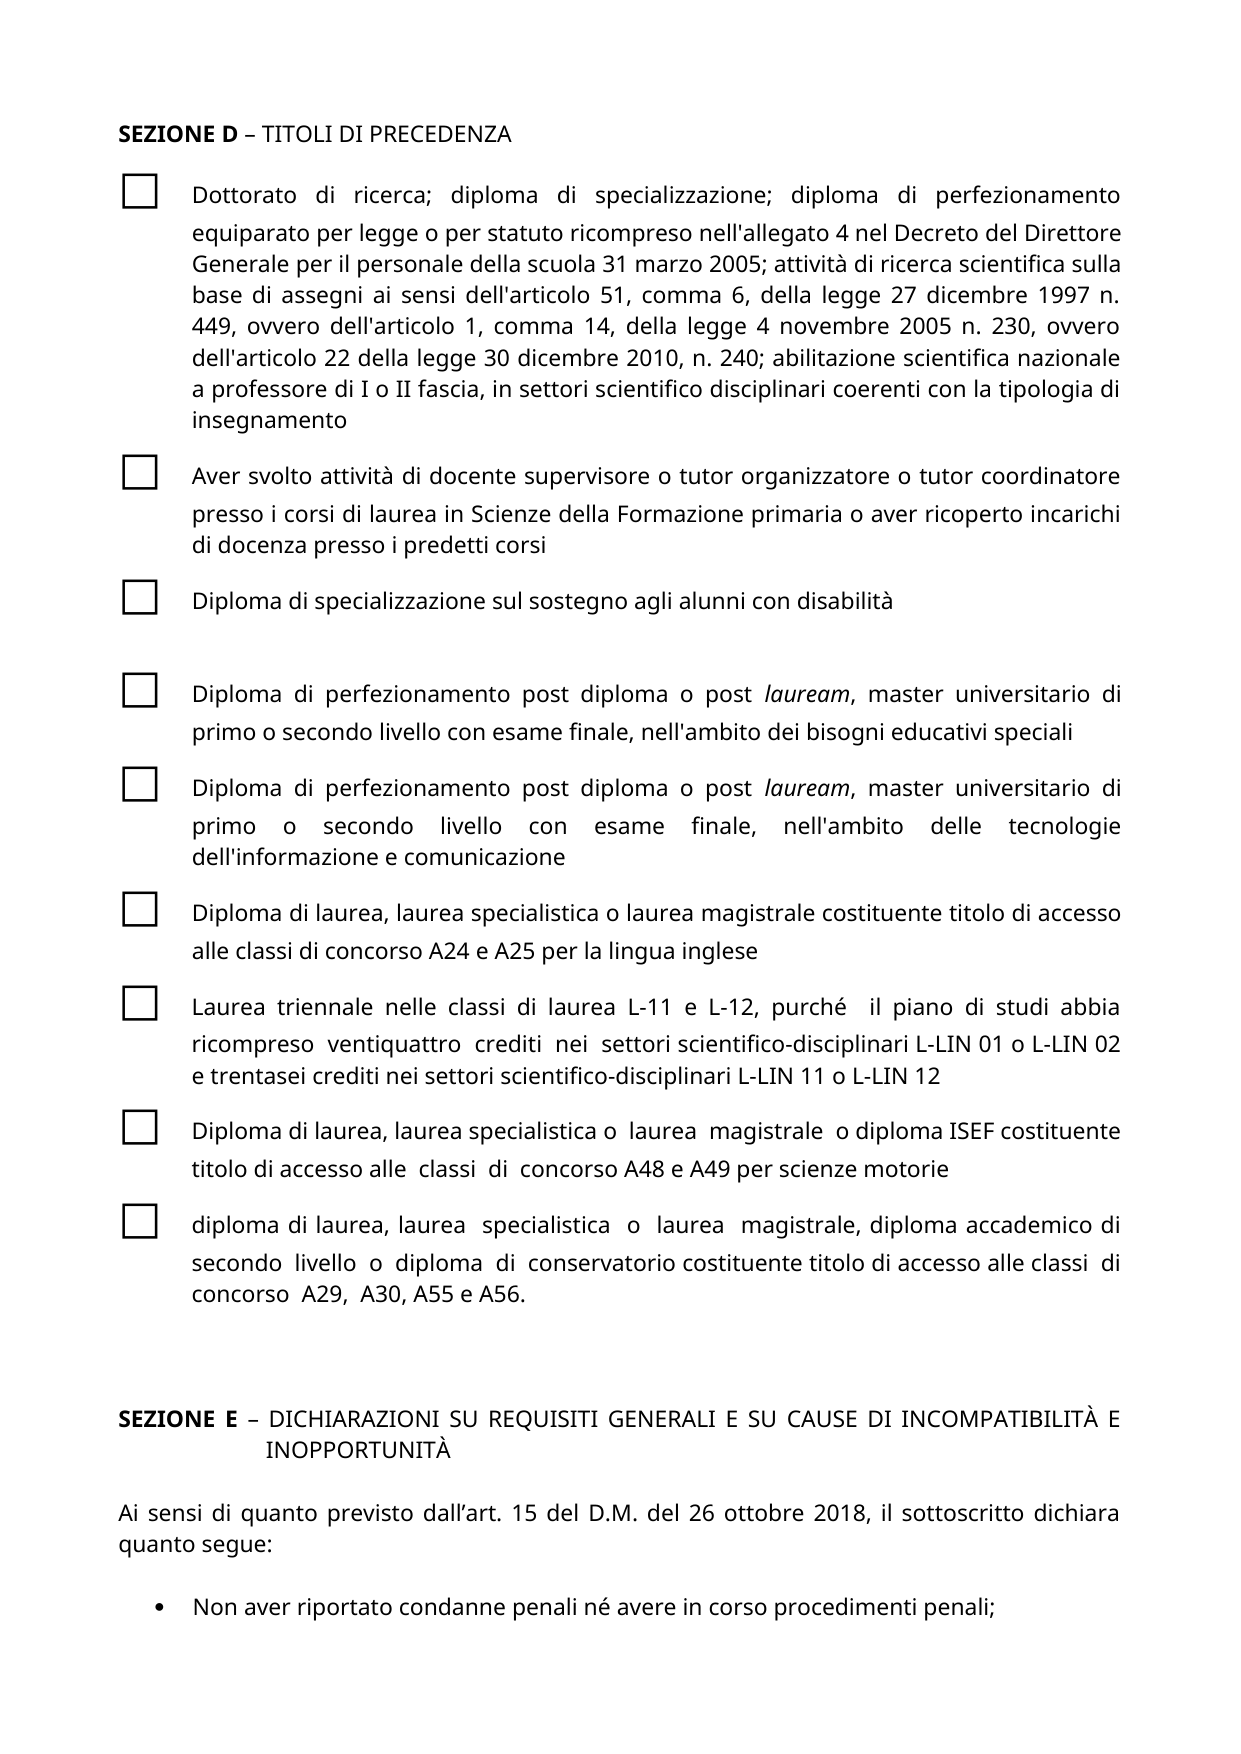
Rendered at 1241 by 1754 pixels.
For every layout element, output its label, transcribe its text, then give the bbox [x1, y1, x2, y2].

text □ Dottorato di ricerca; diploma di specializzazione; diploma di perfezionamento equiparato per legge o per statuto ricompreso nell'allegato 4 nel Decreto del Direttore Generale per il personale della scuola 31 marzo 2005; attività di ricerca scientifica sulla base di assegni ai sensi dell'articolo 51, comma 6, della legge 27 dicembre 1997 n. 449, ovvero dell'articolo 1, comma 14, della legge 4 novembre 2005 n. 230, ovvero dell'articolo 22 della legge 30 dicembre 2010, n. 240; abilitazione scientifica nazionale a professore di I o II fascia, in settori scientifico disciplinari coerenti con la tipologia di insegnamento [118, 154, 1122, 435]
text □ Aver svolto attività di docente supervisore o tutor organizzatore o tutor coordinatore presso i corsi di laurea in Scienze della Formazione primaria o aver ricoperto incarichi di docenza presso i predetti corsi [118, 435, 1122, 560]
text □ Diploma di specializzazione sul sostegno agli alunni con disabilità [118, 560, 1122, 622]
text □ diploma di laurea, laurea specialistica o laurea magistrale, diploma accademico di secondo livello o diploma di conservatorio costituente titolo di accesso alle classi di concorso A29, A30, A55 e A56. [118, 1184, 1122, 1309]
text SEZIONE E – DICHIARAZIONI SU REQUISITI GENERALI E SU CAUSE DI INCOMPATIBILITÀ E INOPPORTUNITÀ [118, 1403, 1122, 1466]
text □ Diploma di perfezionamento post diploma o post lauream, master universitario di primo o secondo livello con esame finale, nell'ambito delle tecnologie dell'informazione e comunicazione [118, 747, 1122, 872]
list Non aver riportato condanne penali né avere in corso procedimenti penali; [155, 1591, 1122, 1622]
text SEZIONE D – TITOLI DI PRECEDENZA [118, 118, 1122, 149]
text □ Diploma di laurea, laurea specialistica o laurea magistrale o diploma ISEF costituente titolo di accesso alle classi di concorso A48 e A49 per scienze motorie [118, 1091, 1122, 1184]
text □ Diploma di perfezionamento post diploma o post lauream, master universitario di primo o secondo livello con esame finale, nell'ambito dei bisogni educativi speciali [118, 654, 1122, 747]
text □ Diploma di laurea, laurea specialistica o laurea magistrale costituente titolo di accesso alle classi di concorso A24 e A25 per la lingua inglese [118, 872, 1122, 966]
text Ai sensi di quanto previsto dall’art. 15 del D.M. del 26 ottobre 2018, il sottoscritto dichiara quanto segue: [118, 1497, 1122, 1559]
text □ Laurea triennale nelle classi di laurea L-11 e L-12, purché il piano di studi abbia ricompreso ventiquattro crediti nei settori scientifico-disciplinari L-LIN 01 o L-LIN 02 e trentasei crediti nei settori scientifico-disciplinari L-LIN 11 o L-LIN 12 [118, 966, 1122, 1091]
